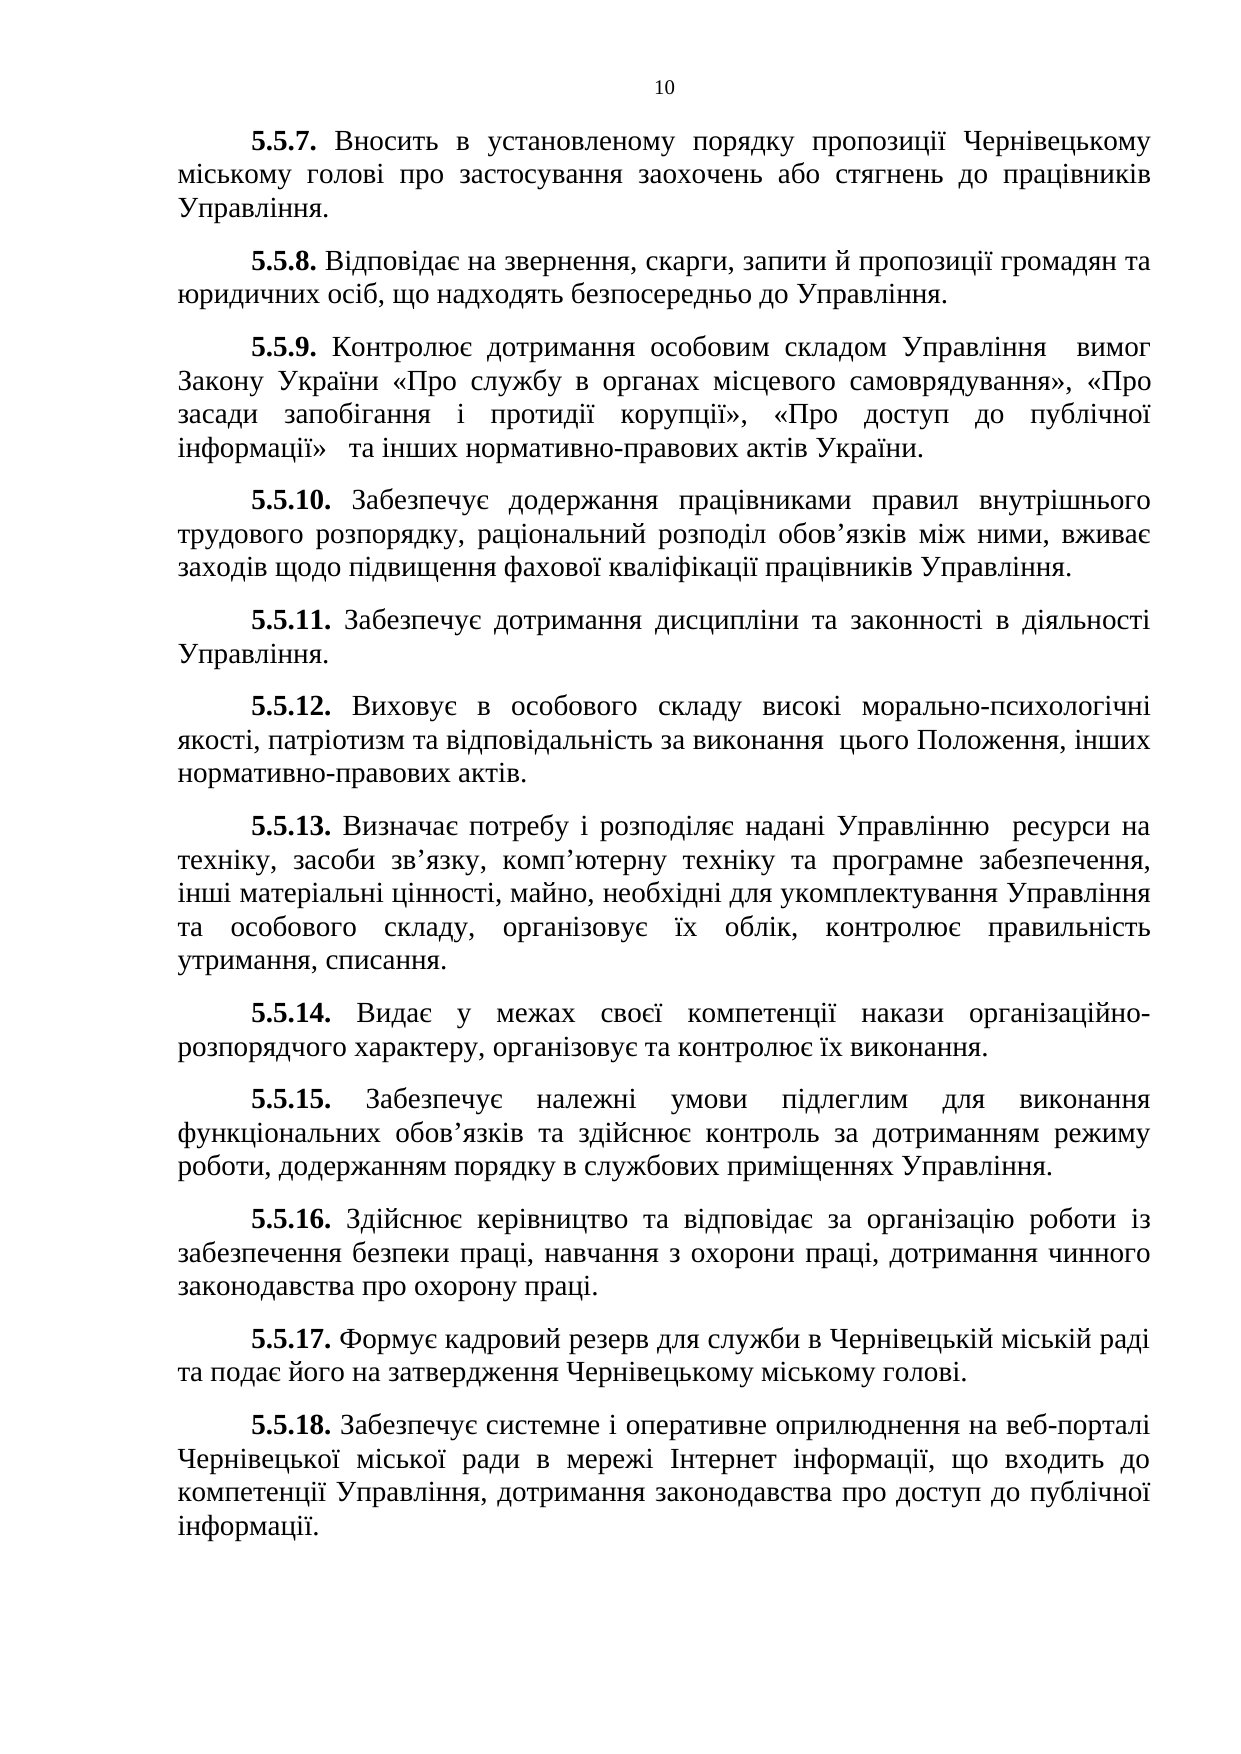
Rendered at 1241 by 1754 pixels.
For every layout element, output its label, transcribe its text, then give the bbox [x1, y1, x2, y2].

text 5.5.8. Відповідає на звернення, скарги, запити й пропозиції громадян та юридичних осіб, що надходять безпосередньо до Управління. [177, 243, 1152, 310]
text 5.5.14. Видає у межах своєї компетенції накази організаційно-розпорядчого характеру, організовує та контролює їх виконання. [177, 995, 1152, 1062]
text 5.5.12. Виховує в особового складу високі морально-психологічні якості, патріотизм та відповідальність за виконання цього Положення, інших нормативно-правових актів. [177, 688, 1152, 789]
text 5.5.11. Забезпечує дотримання дисципліни та законності в діяльності Управління. [177, 602, 1152, 669]
text 5.5.17. Формує кадровий резерв для служби в Чернівецькій міській раді та подає його на затвердження Чернівецькому міському голові. [177, 1321, 1152, 1388]
text 5.5.7. Вносить в установленому порядку пропозиції Чернівецькому міському голові про застосування заохочень або стягнень до працівників Управління. [177, 123, 1152, 224]
text 5.5.15. Забезпечує належні умови підлеглим для виконання функціональних обов’язків та здійснює контроль за дотриманням режиму роботи, додержанням порядку в службових приміщеннях Управління. [177, 1081, 1152, 1182]
text 5.5.9. Контролює дотримання особовим складом Управління вимог Закону України «Про службу в органах місцевого самоврядування», «Про засади запобігання і протидії корупції», «Про доступ до публічної інформації» та інших нормативно-правових актів України. [177, 329, 1152, 463]
text 5.5.10. Забезпечує додержання працівниками правил внутрішнього трудового розпорядку, раціональний розподіл обов’язків між ними, вживає заходів щодо підвищення фахової кваліфікації працівників Управління. [177, 482, 1152, 583]
text 5.5.16. Здійснює керівництво та відповідає за організацію роботи із забезпечення безпеки праці, навчання з охорони праці, дотримання чинного законодавства про охорону праці. [177, 1201, 1152, 1302]
text 5.5.13. Визначає потребу і розподіляє надані Управлінню ресурси на техніку, засоби зв’язку, комп’ютерну техніку та програмне забезпечення, інші матеріальні цінності, майно, необхідні для укомплектування Управління та особового складу, організовує їх облік, контролює правильність утримання, списання. [177, 808, 1152, 976]
text 5.5.18. Забезпечує системне і оперативне оприлюднення на веб-порталі Чернівецької міської ради в мережі Інтернет інформації, що входить до компетенції Управління, дотримання законодавства про доступ до публічної інформації. [177, 1407, 1152, 1541]
